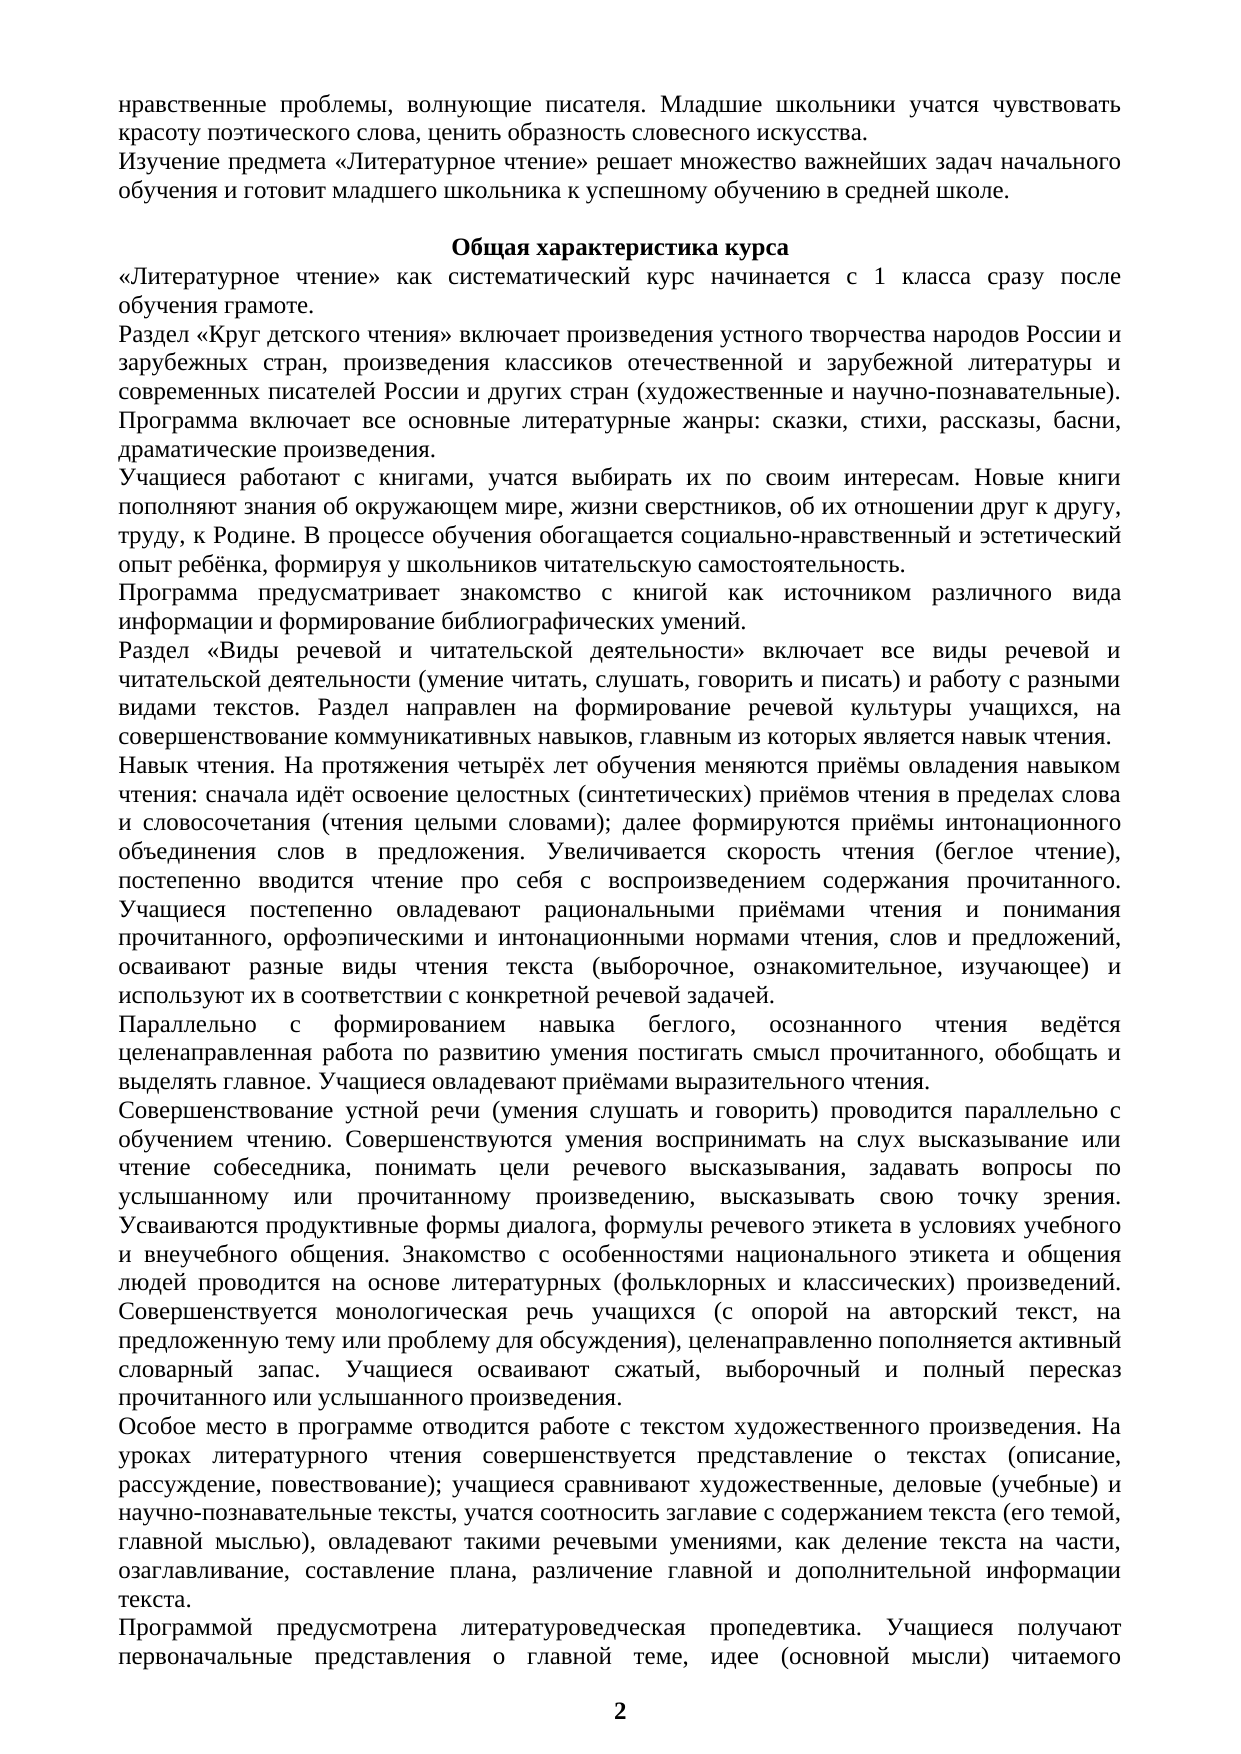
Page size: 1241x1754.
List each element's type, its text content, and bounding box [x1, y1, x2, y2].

text Особое место в программе отводится работе с текстом художественного произведения. На уроках литературного чтения совершенствуется представление о текстах (описание, рассуждение, повествование); учащиеся сравнивают художественные, деловые (учебные) и научно-познавательные тексты, учатся соотносить заглавие с содержанием текста (его темой, главной мыслью), овладевают такими речевыми умениями, как деление текста на части, озаглавливание, составление плана, различение главной и дополнительной информации текста. [118, 1411, 1122, 1612]
text Совершенствование устной речи (умения слушать и говорить) проводится параллельно с обучением чтению. Совершенствуются умения воспринимать на слух высказывание или чтение собеседника, понимать цели речевого высказывания, задавать вопросы по услышанному или прочитанному произведению, высказывать свою точку зрения. Усваиваются продуктивные формы диалога, формулы речевого этикета в условиях учебного и внеучебного общения. Знакомство с особенностями национального этикета и общения людей проводится на основе литературных (фольклорных и классических) произведений. Совершенствуется монологическая речь учащихся (с опорой на авторский текст, на предложенную тему или проблему для обсуждения), целенаправленно пополняется активный словарный запас. Учащиеся осваивают сжатый, выборочный и полный пересказ прочитанного или услышанного произведения. [118, 1095, 1122, 1411]
text «Литературное чтение» как систематический курс начинается с 1 класса сразу после обучения грамоте. [118, 261, 1122, 319]
text Параллельно с формированием навыка беглого, осознанного чтения ведётся целенаправленная работа по развитию умения постигать смысл прочитанного, обобщать и выделять главное. Учащиеся овладевают приёмами выразительного чтения. [118, 1009, 1122, 1095]
text Общая характеристика курса [118, 232, 1122, 261]
text Раздел «Виды речевой и читательской деятельности» включает все виды речевой и читательской деятельности (умение читать, слушать, говорить и писать) и работу с разными видами текстов. Раздел направлен на формирование речевой культуры учащихся, на совершенствование коммуникативных навыков, главным из которых является навык чтения. [118, 635, 1122, 750]
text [118, 1612, 1122, 1670]
text Навык чтения. На протяжения четырёх лет обучения меняются приёмы овладения навыком чтения: сначала идёт освоение целостных (синтетических) приёмов чтения в пределах слова и словосочетания (чтения целыми словами); далее формируются приёмы интонационного объединения слов в предложения. Увеличивается скорость чтения (беглое чтение), постепенно вводится чтение про себя с воспроизведением содержания прочитанного. Учащиеся постепенно овладевают рациональными приёмами чтения и понимания прочитанного, орфоэпическими и интонационными нормами чтения, слов и предложений, осваивают разные виды чтения текста (выборочное, ознакомительное, изучающее) и используют их в соответствии с конкретной речевой задачей. [118, 750, 1122, 1009]
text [118, 89, 1122, 146]
text Раздел «Круг детского чтения» включает произведения устного творчества народов России и зарубежных стран, произведения классиков отечественной и зарубежной литературы и современных писателей России и других стран (художественные и научно-познавательные). Программа включает все основные литературные жанры: сказки, стихи, рассказы, басни, драматические произведения. [118, 319, 1122, 462]
text Изучение предмета «Литературное чтение» решает множество важнейших задач начального обучения и готовит младшего школьника к успешному обучению в средней школе. [118, 146, 1122, 204]
text Учащиеся работают с книгами, учатся выбирать их по своим интересам. Новые книги пополняют знания об окружающем мире, жизни сверстников, об их отношении друг к другу, труду, к Родине. В процессе обучения обогащается социально-нравственный и эстетический опыт ребёнка, формируя у школьников читательскую самостоятельность. [118, 462, 1122, 577]
text Программа предусматривает знакомство с книгой как источником различного вида информации и формирование библиографических умений. [118, 577, 1122, 635]
